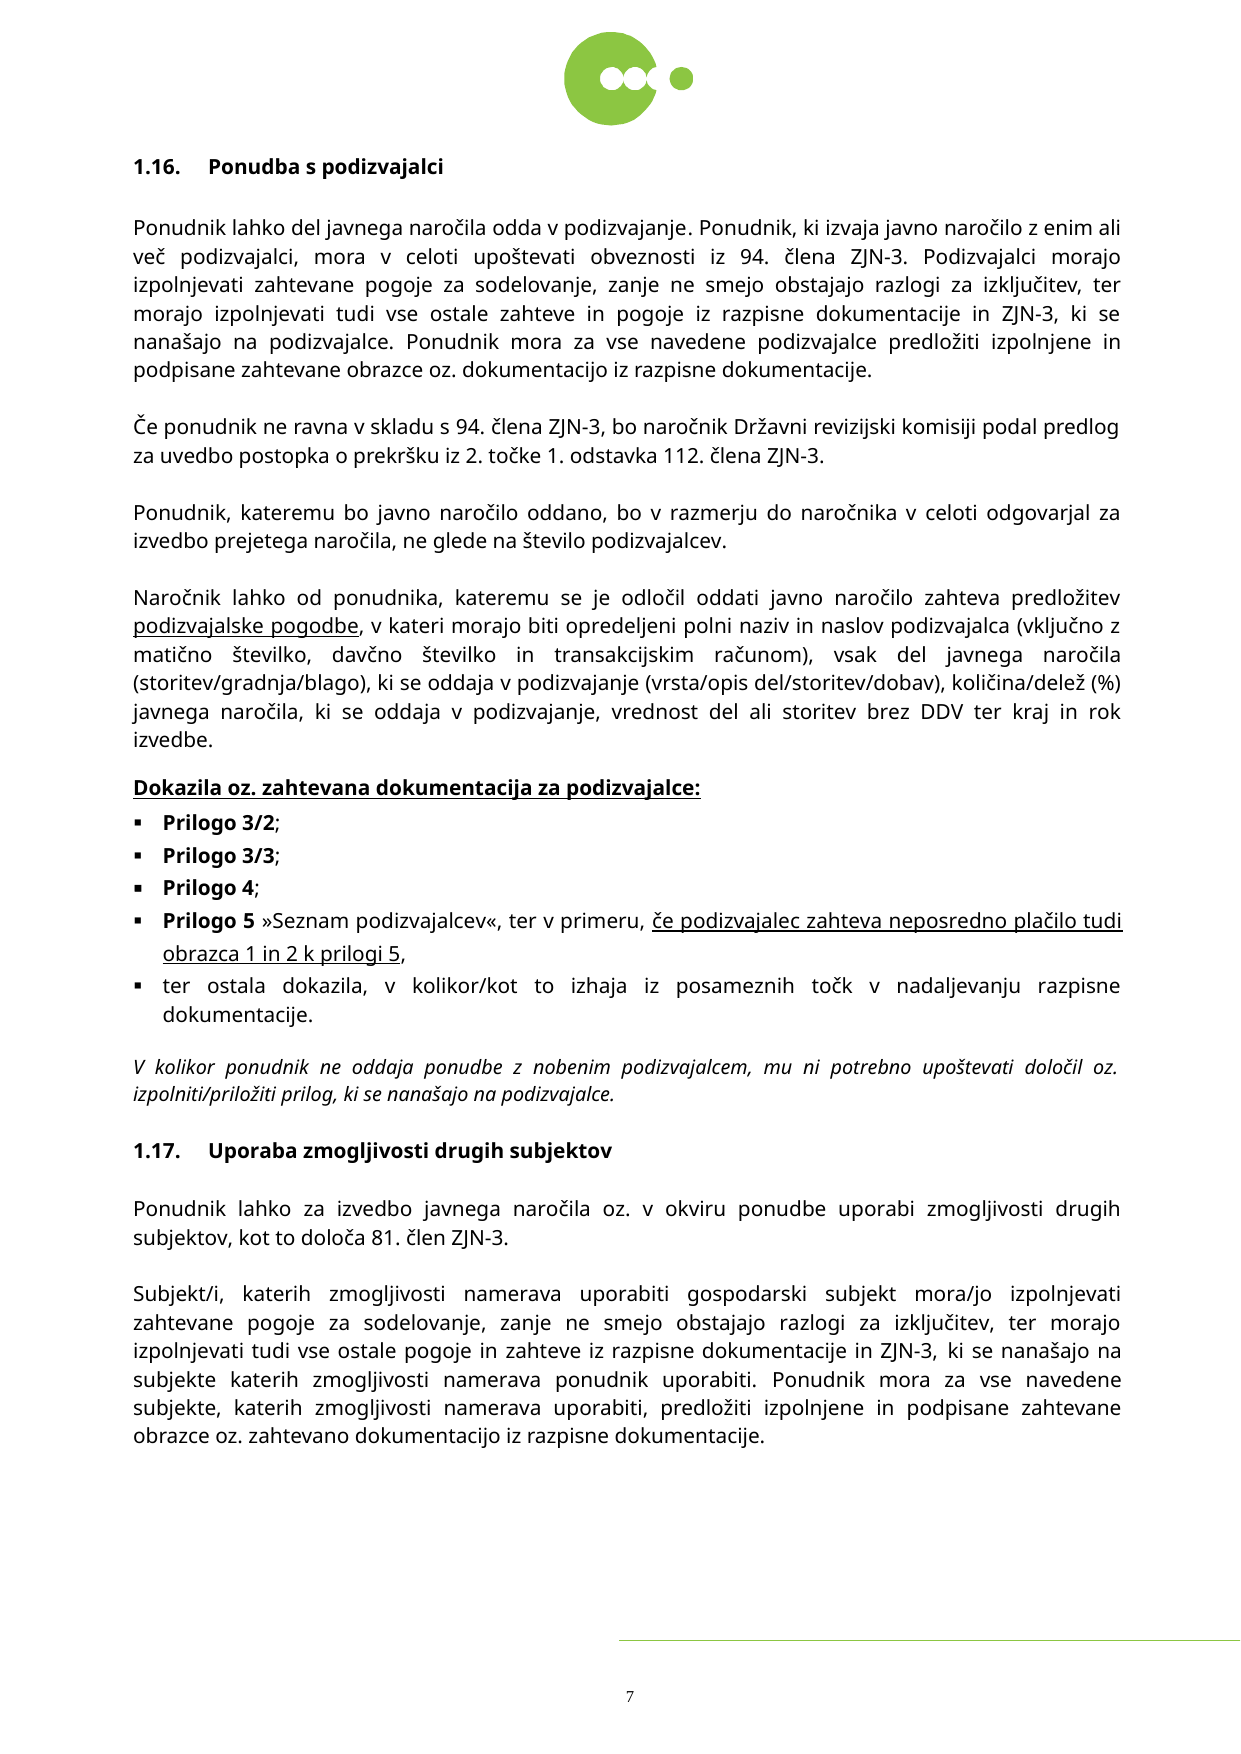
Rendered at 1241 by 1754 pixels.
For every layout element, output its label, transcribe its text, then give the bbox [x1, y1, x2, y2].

list Če ponudnik ne ravna v skladu s 94. člena ZJN-3, bo naročnik Državni revizijski komisiji podal predlog za uvedbo postopka o prekršku iz 2. točke 1. odstavka 112. člena ZJN-3. [133, 412, 1122, 469]
text Ponudnik, kateremu bo javno naročilo oddano, bo v razmerju do naročnika v celoti odgovarjal za izvedbo prejetega naročila, ne glede na število podizvajalcev. [133, 498, 1122, 554]
list ter ostala dokazila, v kolikor/kot to izhaja iz posameznih točk v nadaljevanju razpisne dokumentacije. [133, 971, 1122, 1028]
text Ponudnik lahko del javnega naročila odda v podizvajanje. Ponudnik, ki izvaja javno naročilo z enim ali več podizvajalci, mora v celoti upoštevati obveznosti iz 94. člena ZJN-3. Podizvajalci morajo izpolnjevati zahtevane pogoje za sodelovanje, zanje ne smejo obstajajo razlogi za izključitev, ter morajo izpolnjevati tudi vse ostale zahteve in pogoje iz razpisne dokumentacije in ZJN-3, ki se nanašajo na podizvajalce. Ponudnik mora za vse navedene podizvajalce predložiti izpolnjene in podpisane zahtevane obrazce oz. dokumentacijo iz razpisne dokumentacije. [133, 213, 1122, 384]
text Dokazila oz. zahtevana dokumentacija za podizvajalce: [133, 773, 1122, 802]
text Subjekt/i, katerih zmogljivosti namerava uporabiti gospodarski subjekt mora/jo izpolnjevati zahtevane pogoje za sodelovanje, zanje ne smejo obstajajo razlogi za izključitev, ter morajo izpolnjevati tudi vse ostale pogoje in zahteve iz razpisne dokumentacije in ZJN-3, ki se nanašajo na subjekte katerih zmogljivosti namerava ponudnik uporabiti. Ponudnik mora za vse navedene subjekte, katerih zmogljivosti namerava uporabiti, predložiti izpolnjene in podpisane zahtevane obrazce oz. zahtevano dokumentacijo iz razpisne dokumentacije. [133, 1279, 1122, 1450]
text Naročnik lahko od ponudnika, kateremu se je odločil oddati javno naročilo zahteva predložitev podizvajalske pogodbe, v kateri morajo biti opredeljeni polni naziv in naslov podizvajalca (vključno z matično številko, davčno številko in transakcijskim računom), vsak del javnega naročila (storitev/gradnja/blago), ki se oddaja v podizvajanje (vrsta/opis del/storitev/dobav), količina/delež (%) javnega naročila, ki se oddaja v podizvajanje, vrednost del ali storitev brez DDV ter kraj in rok izvedbe. [133, 583, 1122, 754]
list Ponudba s podizvajalci [133, 152, 1122, 181]
list Prilogo 4; [133, 873, 1122, 902]
text V kolikor ponudnik ne oddaja ponudbe z nobenim podizvajalcem, mu ni potrebno upoštevati določil oz. izpolniti/priložiti prilog, ki se nanašajo na podizvajalce. [133, 1054, 1122, 1108]
list Prilogo 3/3; [133, 841, 1122, 869]
list Uporaba zmogljivosti drugih subjektov [133, 1136, 1122, 1164]
text Ponudnik lahko za izvedbo javnega naročila oz. v okviru ponudbe uporabi zmogljivosti drugih subjektov, kot to določa 81. člen ZJN-3. [133, 1194, 1122, 1251]
list Prilogo 3/2; [133, 808, 1122, 837]
list Prilogo 5 »Seznam podizvajalcev«, ter v primeru, če podizvajalec zahteva neposredno plačilo tudi obrazca 1 in 2 k prilogi 5, [133, 906, 1122, 967]
